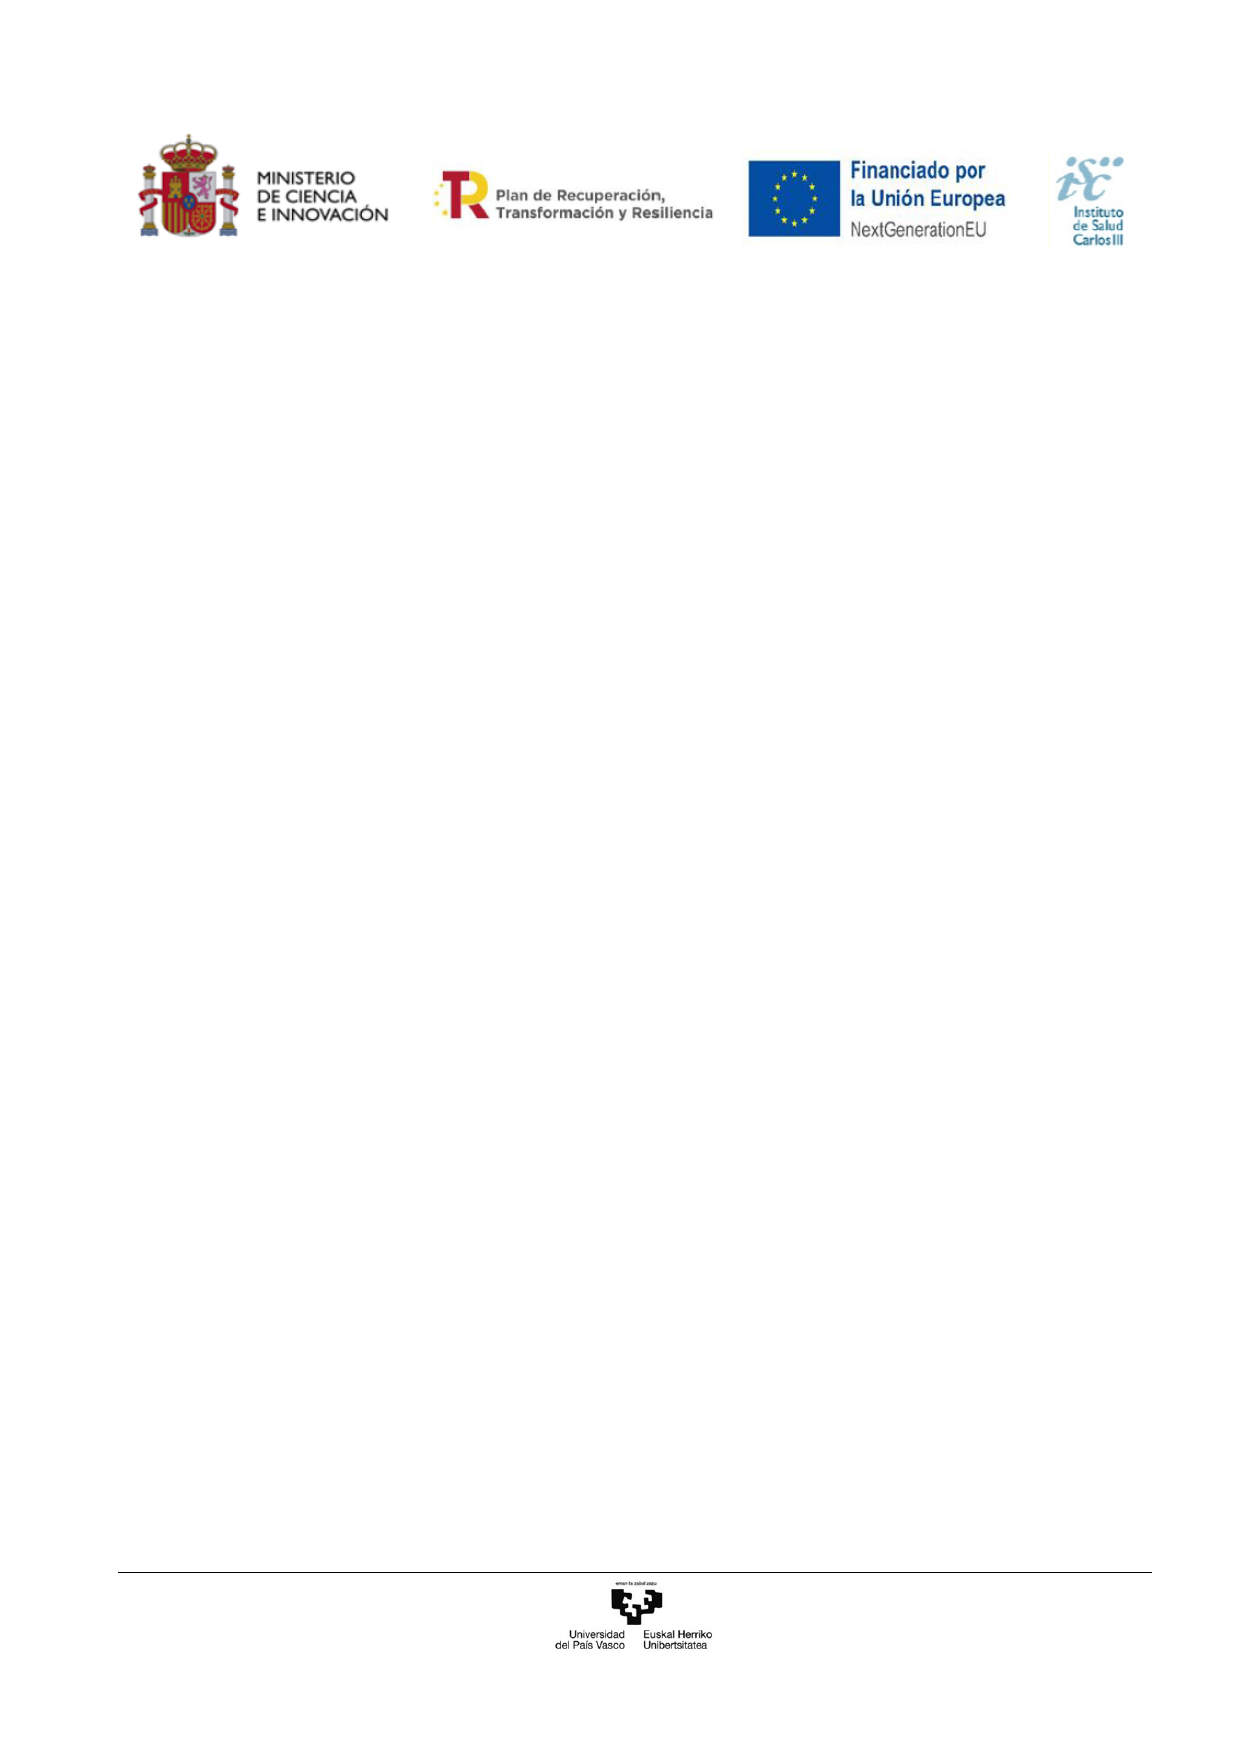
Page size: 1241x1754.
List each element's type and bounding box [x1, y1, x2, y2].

picture [550, 1575, 720, 1654]
picture [118, 132, 1152, 260]
